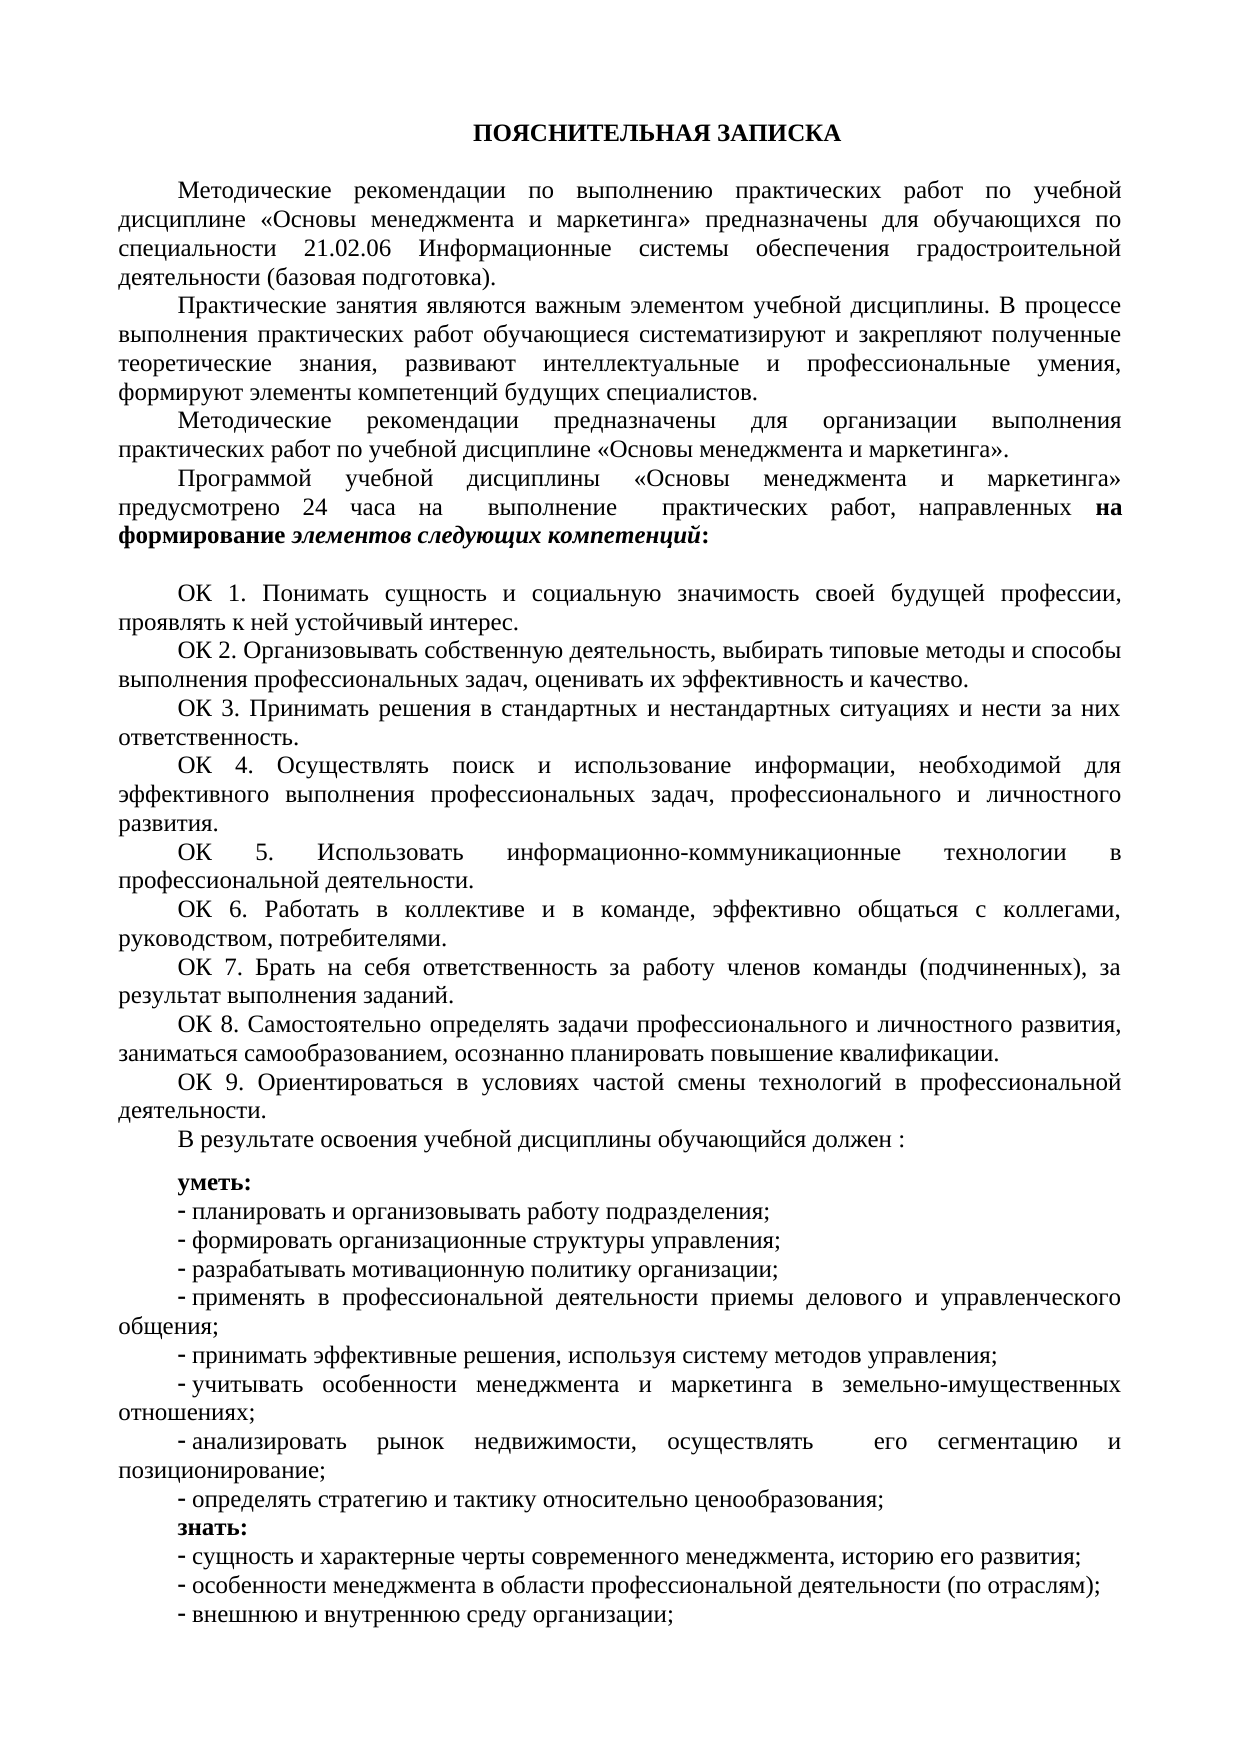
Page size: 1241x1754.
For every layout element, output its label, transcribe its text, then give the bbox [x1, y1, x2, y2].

list внешнюю и внутреннюю среду организации; [118, 1599, 1122, 1627]
text ОК 9. Ориентироваться в условиях частой смены технологий в профессиональной деятельности. [118, 1067, 1122, 1124]
list сущность и характерные черты современного менеджмента, историю его развития; [118, 1541, 1122, 1570]
text ОК 1. Понимать сущность и социальную значимость своей будущей профессии, проявлять к ней устойчивый интерес. [118, 578, 1122, 636]
text ОК 5. Использовать информационно-коммуникационные технологии в профессиональной деятельности. [118, 837, 1122, 894]
text ОК 7. Брать на себя ответственность за работу членов команды (подчиненных), за результат выполнения заданий. [118, 952, 1122, 1009]
list особенности менеджмента в области профессиональной деятельности (по отраслям); [118, 1570, 1122, 1599]
text ОК 3. Принимать решения в стандартных и нестандартных ситуациях и нести за них ответственность. [118, 693, 1122, 751]
list определять стратегию и тактику относительно ценообразования; [118, 1484, 1122, 1512]
text ОК 2. Организовывать собственную деятельность, выбирать типовые методы и способы выполнения профессиональных задач, оценивать их эффективность и качество. [118, 636, 1122, 693]
list формировать организационные структуры управления; [118, 1225, 1122, 1254]
list планировать и организовывать работу подразделения; [118, 1196, 1122, 1225]
text ПОЯСНИТЕЛЬНАЯ ЗАПИСКА [118, 118, 1122, 147]
text Практические занятия являются важным элементом учебной дисциплины. В процессе выполнения практических работ обучающиеся систематизируют и закрепляют полученные теоретические знания, развивают интеллектуальные и профессиональные умения, формируют элементы компетенций будущих специалистов. [118, 291, 1122, 406]
list принимать эффективные решения, используя систему методов управления; [118, 1340, 1122, 1369]
text Методические рекомендации предназначены для организации выполнения практических работ по учебной дисциплине «Основы менеджмента и маркетинга». [118, 406, 1122, 463]
text ОК 8. Самостоятельно определять задачи профессионального и личностного развития, заниматься самообразованием, осознанно планировать повышение квалификации. [118, 1009, 1122, 1067]
text Методические рекомендации по выполнению практических работ по учебной дисциплине «Основы менеджмента и маркетинга» предназначены для обучающихся по специальности 21.02.06 Информационные системы обеспечения градостроительной деятельности (базовая подготовка). [118, 176, 1122, 291]
text уметь: [118, 1167, 1122, 1196]
text Программой учебной дисциплины «Основы менеджмента и маркетинга» предусмотрено 24 часа на выполнение практических работ, направленных на формирование элементов следующих компетенций: [118, 463, 1122, 549]
text знать: [118, 1512, 1122, 1541]
list учитывать особенности менеджмента и маркетинга в земельно-имущественных отношениях; [118, 1369, 1122, 1426]
list анализировать рынок недвижимости, осуществлять его сегментацию и позиционирование; [118, 1426, 1122, 1484]
text ОК 6. Работать в коллективе и в команде, эффективно общаться с коллегами, руководством, потребителями. [118, 894, 1122, 952]
text ОК 4. Осуществлять поиск и использование информации, необходимой для эффективного выполнения профессиональных задач, профессионального и личностного развития. [118, 751, 1122, 837]
list применять в профессиональной деятельности приемы делового и управленческого общения; [118, 1282, 1122, 1340]
list разрабатывать мотивационную политику организации; [118, 1254, 1122, 1282]
text В результате освоения учебной дисциплины обучающийся должен : [118, 1124, 1122, 1153]
